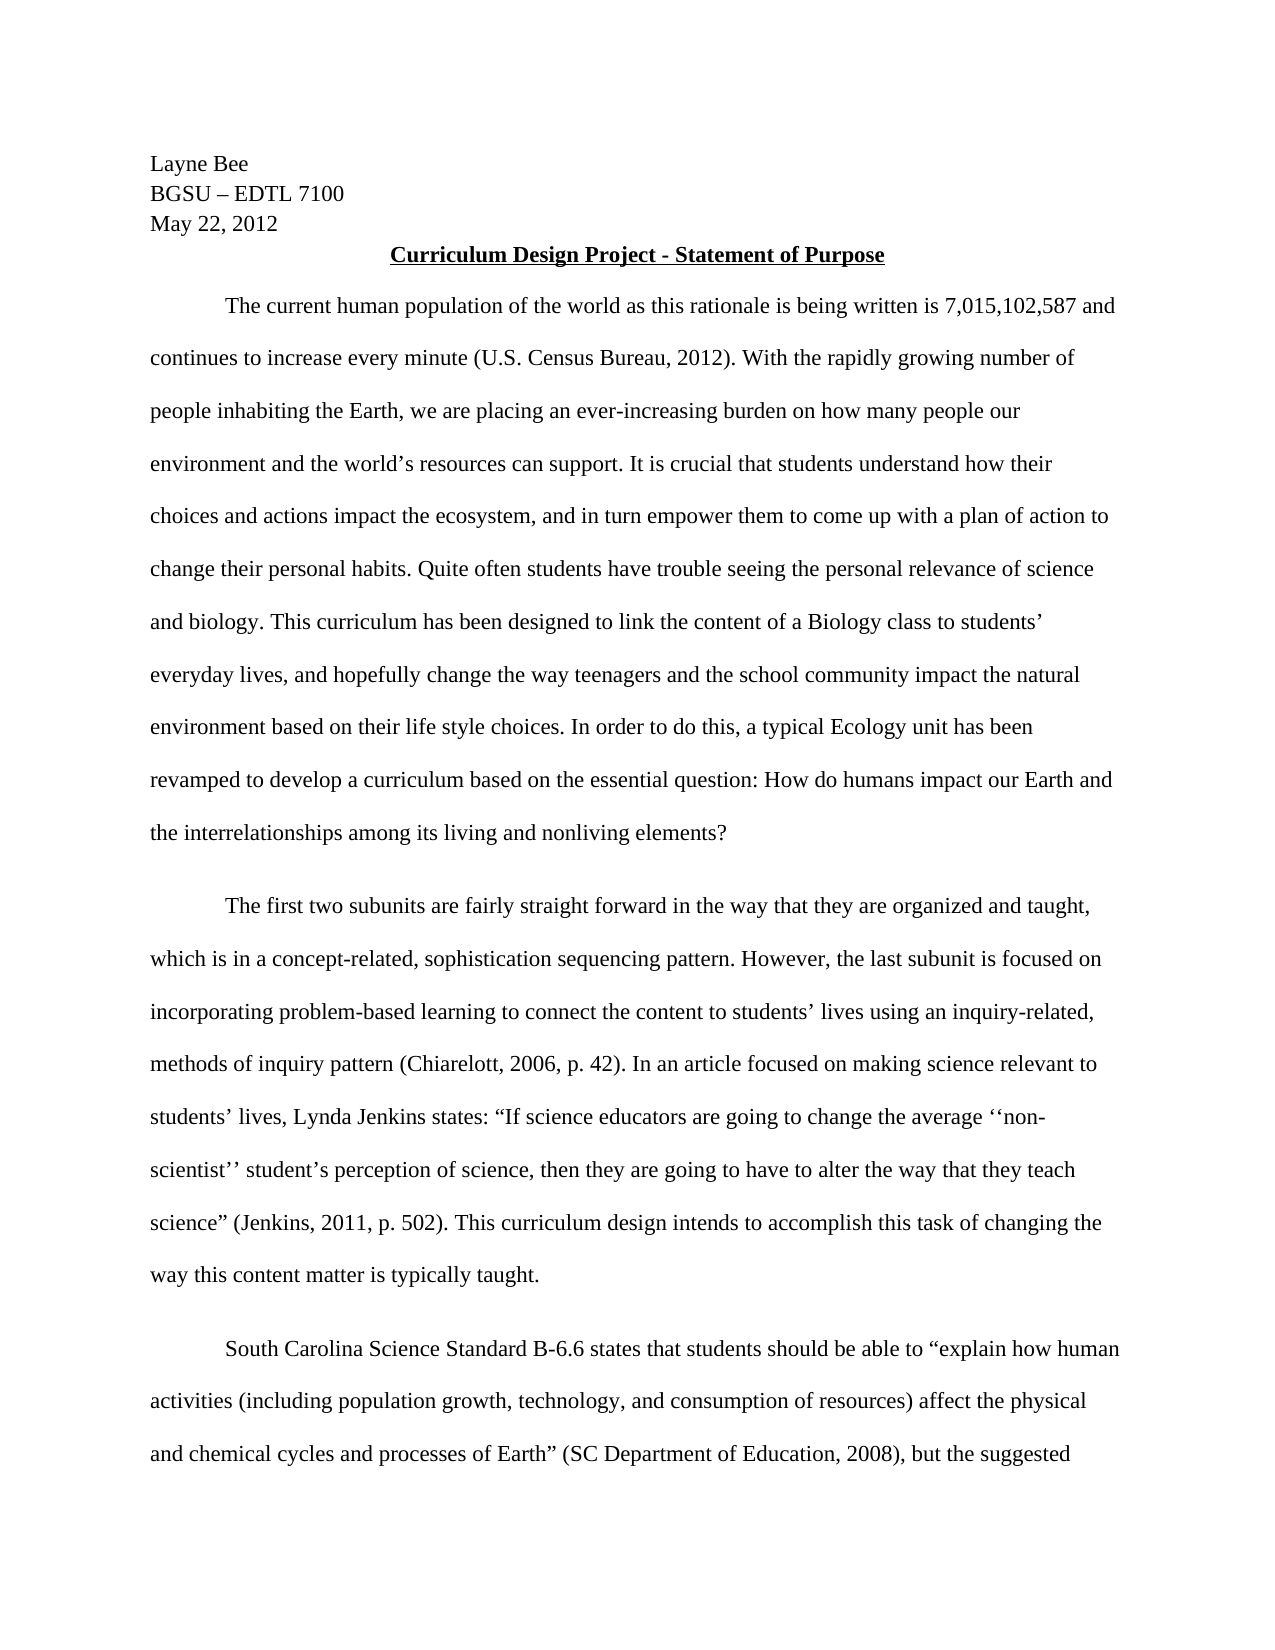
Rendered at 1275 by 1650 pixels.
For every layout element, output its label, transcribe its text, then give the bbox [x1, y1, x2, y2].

text The first two subunits are fairly straight forward in the way that they are organized and taught, which is in a concept-related, sophistication sequencing pattern. However, the last subunit is focused on incorporating problem-based learning to connect the content to students’ lives using an inquiry-related, methods of inquiry pattern (Chiarelott, 2006, p. 42). In an article focused on making science relevant to students’ lives, Lynda Jenkins states: “If science educators are going to change the average ‘‘non-scientist’’ student’s perception of science, then they are going to have to alter the way that they teach science” (Jenkins, 2011, p. 502). This curriculum design intends to accomplish this task of changing the way this content matter is typically taught. [150, 892, 1125, 1288]
text BGSU – EDTL 7100 [150, 180, 1125, 207]
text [150, 1335, 1125, 1467]
text May 22, 2012 [150, 210, 1125, 237]
text Layne Bee [150, 150, 1125, 176]
text The current human population of the world as this rationale is being written is 7,015,102,587 and continues to increase every minute (U.S. Census Bureau, 2012). With the rapidly growing number of people inhabiting the Earth, we are placing an ever-increasing burden on how many people our environment and the world’s resources can support. It is crucial that students understand how their choices and actions impact the ecosystem, and in turn empower them to come up with a plan of action to change their personal habits. Quite often students have trouble seeing the personal relevance of science and biology. This curriculum has been designed to link the content of a Biology class to students’ everyday lives, and hopefully change the way teenagers and the school community impact the natural environment based on their life style choices. In order to do this, a typical Ecology unit has been revamped to develop a curriculum based on the essential question: How do humans impact our Earth and the interrelationships among its living and nonliving elements? [150, 292, 1125, 845]
text Curriculum Design Project - Statement of Purpose [150, 241, 1125, 267]
